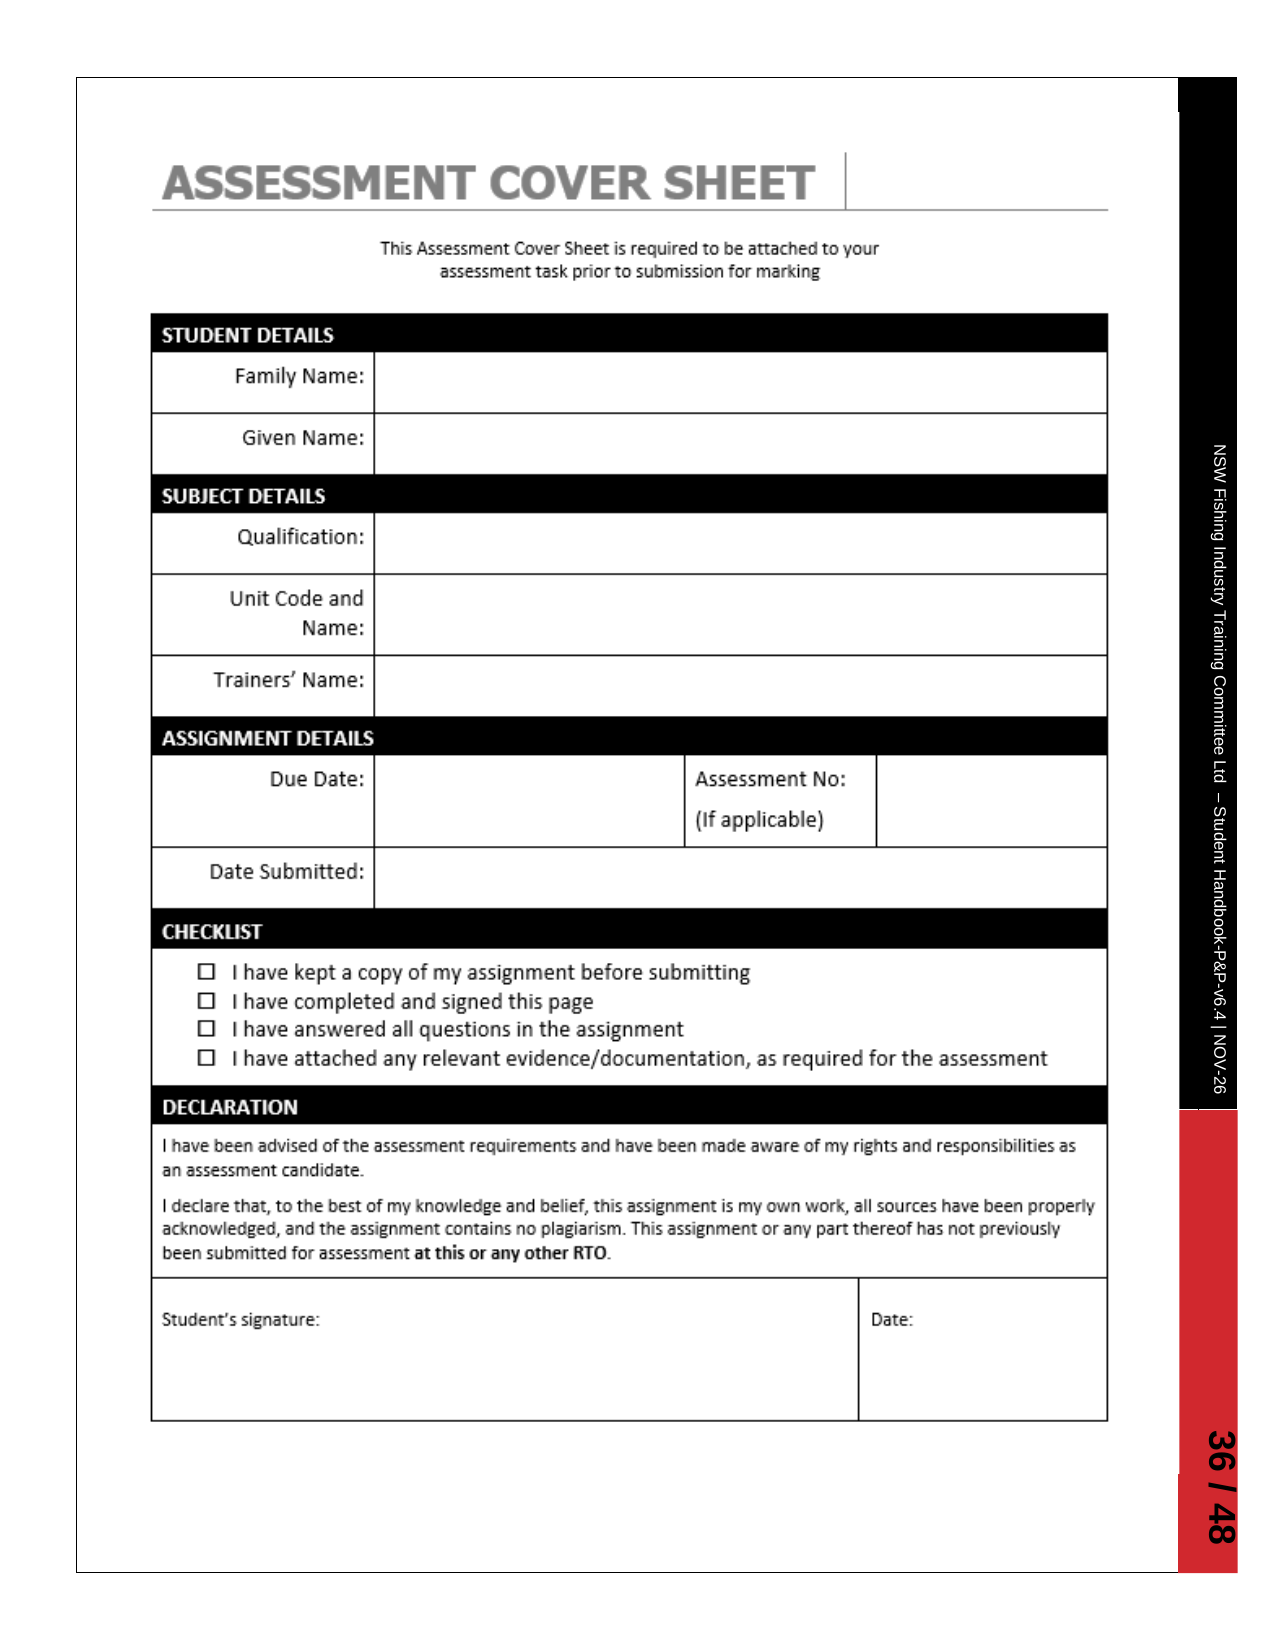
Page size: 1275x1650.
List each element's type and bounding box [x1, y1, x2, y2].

picture [112, 112, 1180, 1474]
